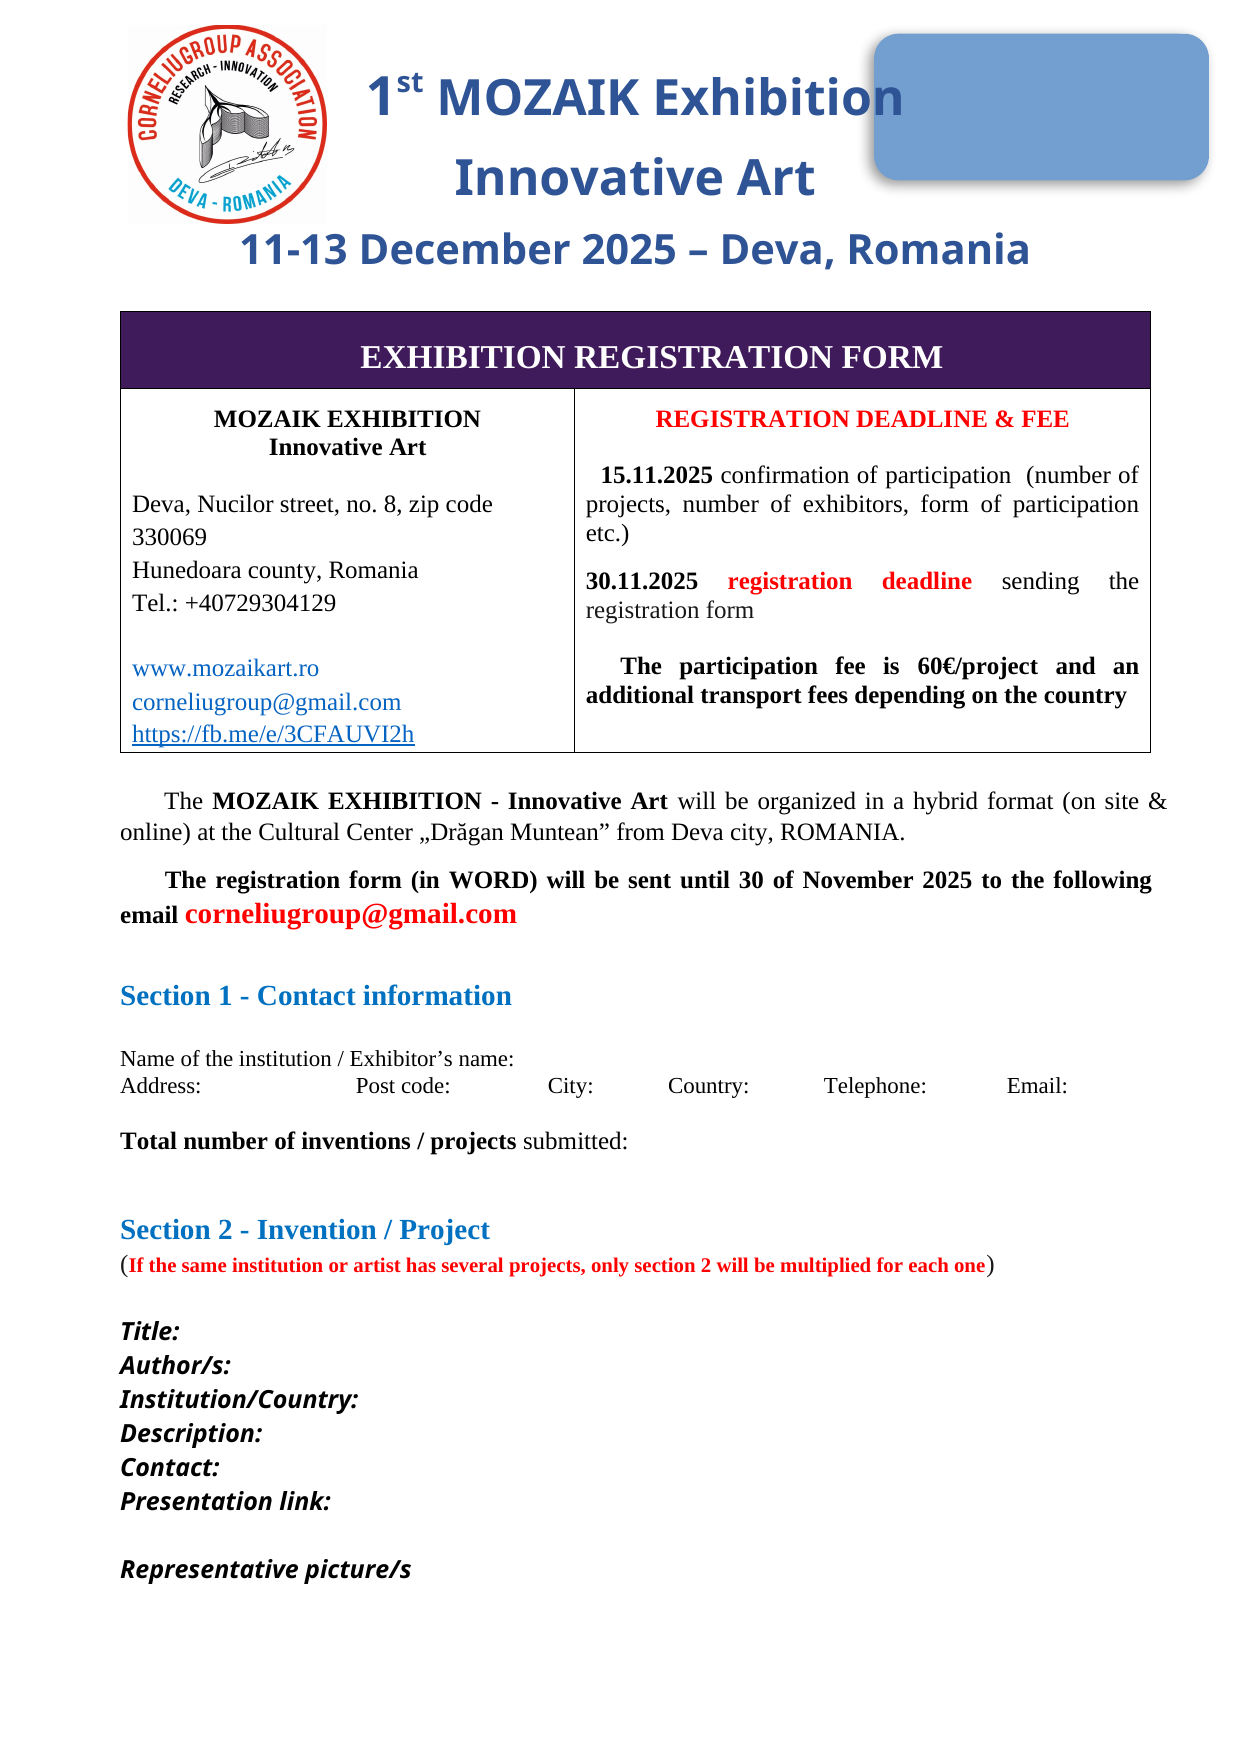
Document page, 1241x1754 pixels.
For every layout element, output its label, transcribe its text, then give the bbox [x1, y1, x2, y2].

text Institution/Country: [120, 1381, 1150, 1415]
text The MOZAIK EXHIBITION - Innovative Art will be organized in a hybrid format (on site & online) at the Cultural Center „Drăgan Muntean” from Deva city, ROMANIA. [120, 786, 1168, 846]
text Contact: [120, 1449, 1150, 1483]
table_cell MOZAIK EXHIBITION Innovative Art Deva, Nucilor street, no. 8, zip code 330069 Hunedoara county, Romania Tel.: +40729304129 www.mozaikart.ro corneliugroup@gmail.com https://fb.me/e/3CFAUVI2h [121, 389, 574, 752]
text Representative picture/s [120, 1552, 1150, 1586]
text Title: [120, 1313, 1150, 1347]
text Address: Post code: City: Country: Telephone: Email: [120, 1072, 1150, 1098]
text Description: [120, 1415, 1150, 1449]
table_cell REGISTRATION DEADLINE & FEE 15.11.2025 confirmation of participation (number of projects, number of exhibitors, form of participation etc.) 30.11.2025 registration deadline sending the registration form The participation fee is 60€/project and an additional transport fees depending on the country [575, 389, 1150, 752]
table_header EXHIBITION REGISTRATION FORM [121, 312, 1150, 388]
text Section 2 - Invention / Project [120, 1212, 1150, 1246]
text (If the same institution or artist has several projects, only section 2 will be multiplied for each one) [120, 1249, 1212, 1277]
text Author/s: [120, 1347, 1150, 1381]
text Presentation link: [120, 1483, 1150, 1518]
text The registration form (in WORD) will be sent until 30 of November 2025 to the following email corneliugroup@gmail.com [120, 865, 1153, 930]
text Section 1 - Contact information [120, 978, 1150, 1012]
text Name of the institution / Exhibitor’s name: [120, 1046, 1150, 1072]
text Total number of inventions / projects submitted: [120, 1126, 1150, 1155]
picture [127, 25, 327, 224]
